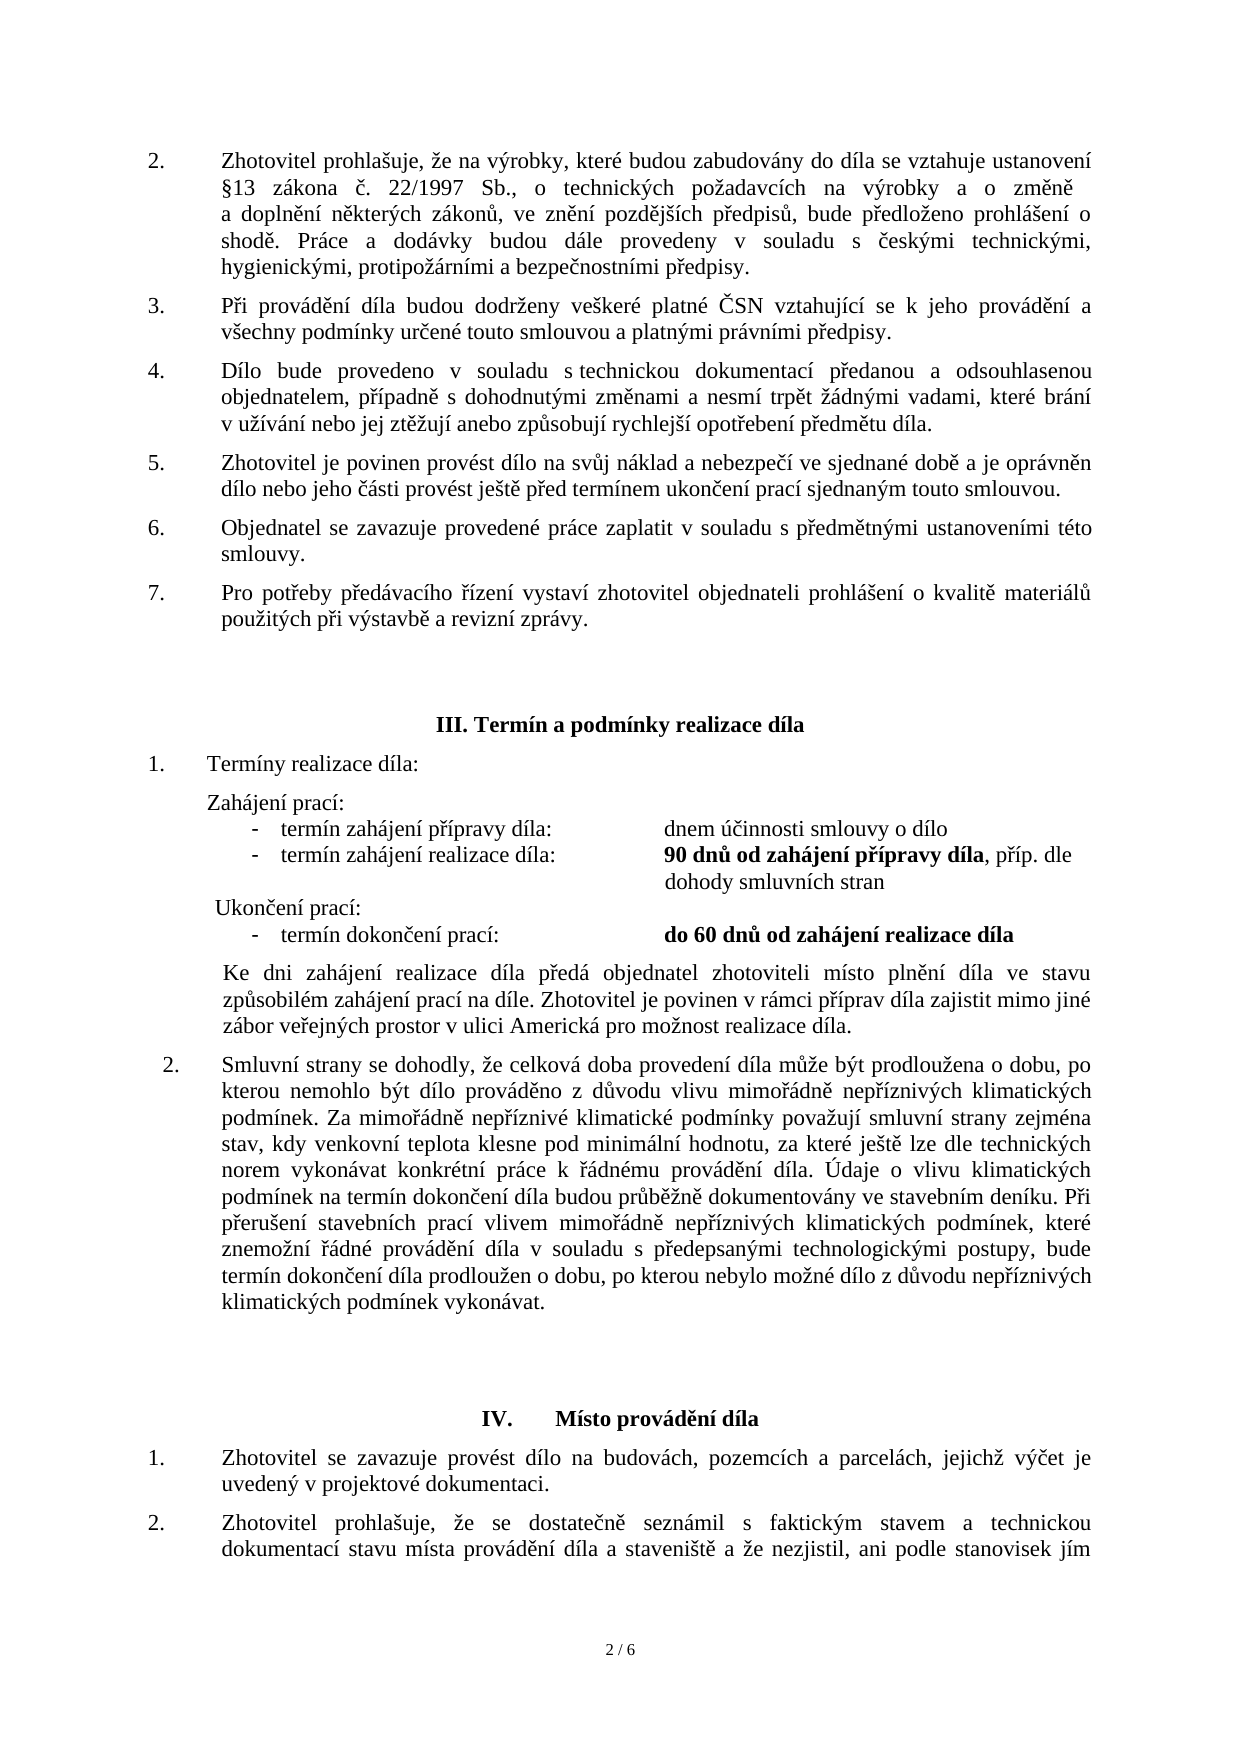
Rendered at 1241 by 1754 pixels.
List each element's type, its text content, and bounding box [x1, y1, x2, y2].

text 4. Dílo bude provedeno v souladu s technickou dokumentací předanou a odsouhlasenou objednatelem, případně s dohodnutými změnami a nesmí trpět žádnými vadami, které brání v užívání nebo jej ztěžují anebo způsobují rychlejší opotřebení předmětu díla. [148, 357, 1093, 436]
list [148, 1509, 1093, 1562]
text 2. Zhotovitel prohlašuje, že na výrobky, které budou zabudovány do díla se vztahuje ustanovení §13 zákona č. 22/1997 Sb., o technických požadavcích na výrobky a o změně a doplnění některých zákonů, ve znění pozdějších předpisů, bude předloženo prohlášení o shodě. Práce a dodávky budou dále provedeny v souladu s českými technickými, hygienickými, protipožárními a bezpečnostními předpisy. [148, 148, 1093, 279]
text 7. Pro potřeby předávacího řízení vystaví zhotovitel objednateli prohlášení o kvalitě materiálů použitých při výstavbě a revizní zprávy. [148, 579, 1093, 632]
text IV. Místo provádění díla [148, 1405, 1093, 1431]
text III. Termín a podmínky realizace díla [148, 711, 1093, 737]
list termín zahájení realizace díla: 90 dnů od zahájení přípravy díla, příp. dle [251, 841, 1093, 868]
list Zahájení prací: [207, 788, 1093, 815]
text dohody smluvních stran [664, 868, 1093, 894]
list termín dokončení prací: do 60 dnů od zahájení realizace díla [251, 921, 1093, 947]
text 3. Při provádění díla budou dodrženy veškeré platné ČSN vztahující se k jeho provádění a všechny podmínky určené touto smlouvou a platnými právními předpisy. [148, 292, 1093, 344]
text Ukončení prací: [148, 894, 1093, 921]
list Smluvní strany se dohodly, že celková doba provedení díla může být prodloužena o dobu, po kterou nemohlo být dílo prováděno z důvodu vlivu mimořádně nepříznivých klimatických podmínek. Za mimořádně nepříznivé klimatické podmínky považují smluvní strany zejména stav, kdy venkovní teplota klesne pod minimální hodnotu, za které ještě lze dle technických norem vykonávat konkrétní práce k řádnému provádění díla. Údaje o vlivu klimatických podmínek na termín dokončení díla budou průběžně dokumentovány ve stavebním deníku. Při přerušení stavebních prací vlivem mimořádně nepříznivých klimatických podmínek, které znemožní řádné provádění díla v souladu s předepsanými technologickými postupy, bude termín dokončení díla prodloužen o dobu, po kterou nebylo možné dílo z důvodu nepříznivých klimatických podmínek vykonávat. [162, 1051, 1093, 1314]
text 5. Zhotovitel je povinen provést dílo na svůj náklad a nebezpečí ve sjednané době a je oprávněn dílo nebo jeho části provést ještě před termínem ukončení prací sjednaným touto smlouvou. [148, 449, 1093, 501]
list Termíny realizace díla: [148, 750, 1093, 776]
list termín zahájení přípravy díla: dnem účinnosti smlouvy o dílo [251, 815, 1093, 841]
text Ke dni zahájení realizace díla předá objednatel zhotoviteli místo plnění díla ve stavu způsobilém zahájení prací na díle. Zhotovitel je povinen v rámci příprav díla zajistit mimo jiné zábor veřejných prostor v ulici Americká pro možnost realizace díla. [223, 959, 1093, 1038]
text 6. Objednatel se zavazuje provedené práce zaplatit v souladu s předmětnými ustanoveními této smlouvy. [148, 514, 1093, 567]
list Zhotovitel se zavazuje provést dílo na budovách, pozemcích a parcelách, jejichž výčet je uvedený v projektové dokumentaci. [148, 1444, 1093, 1496]
